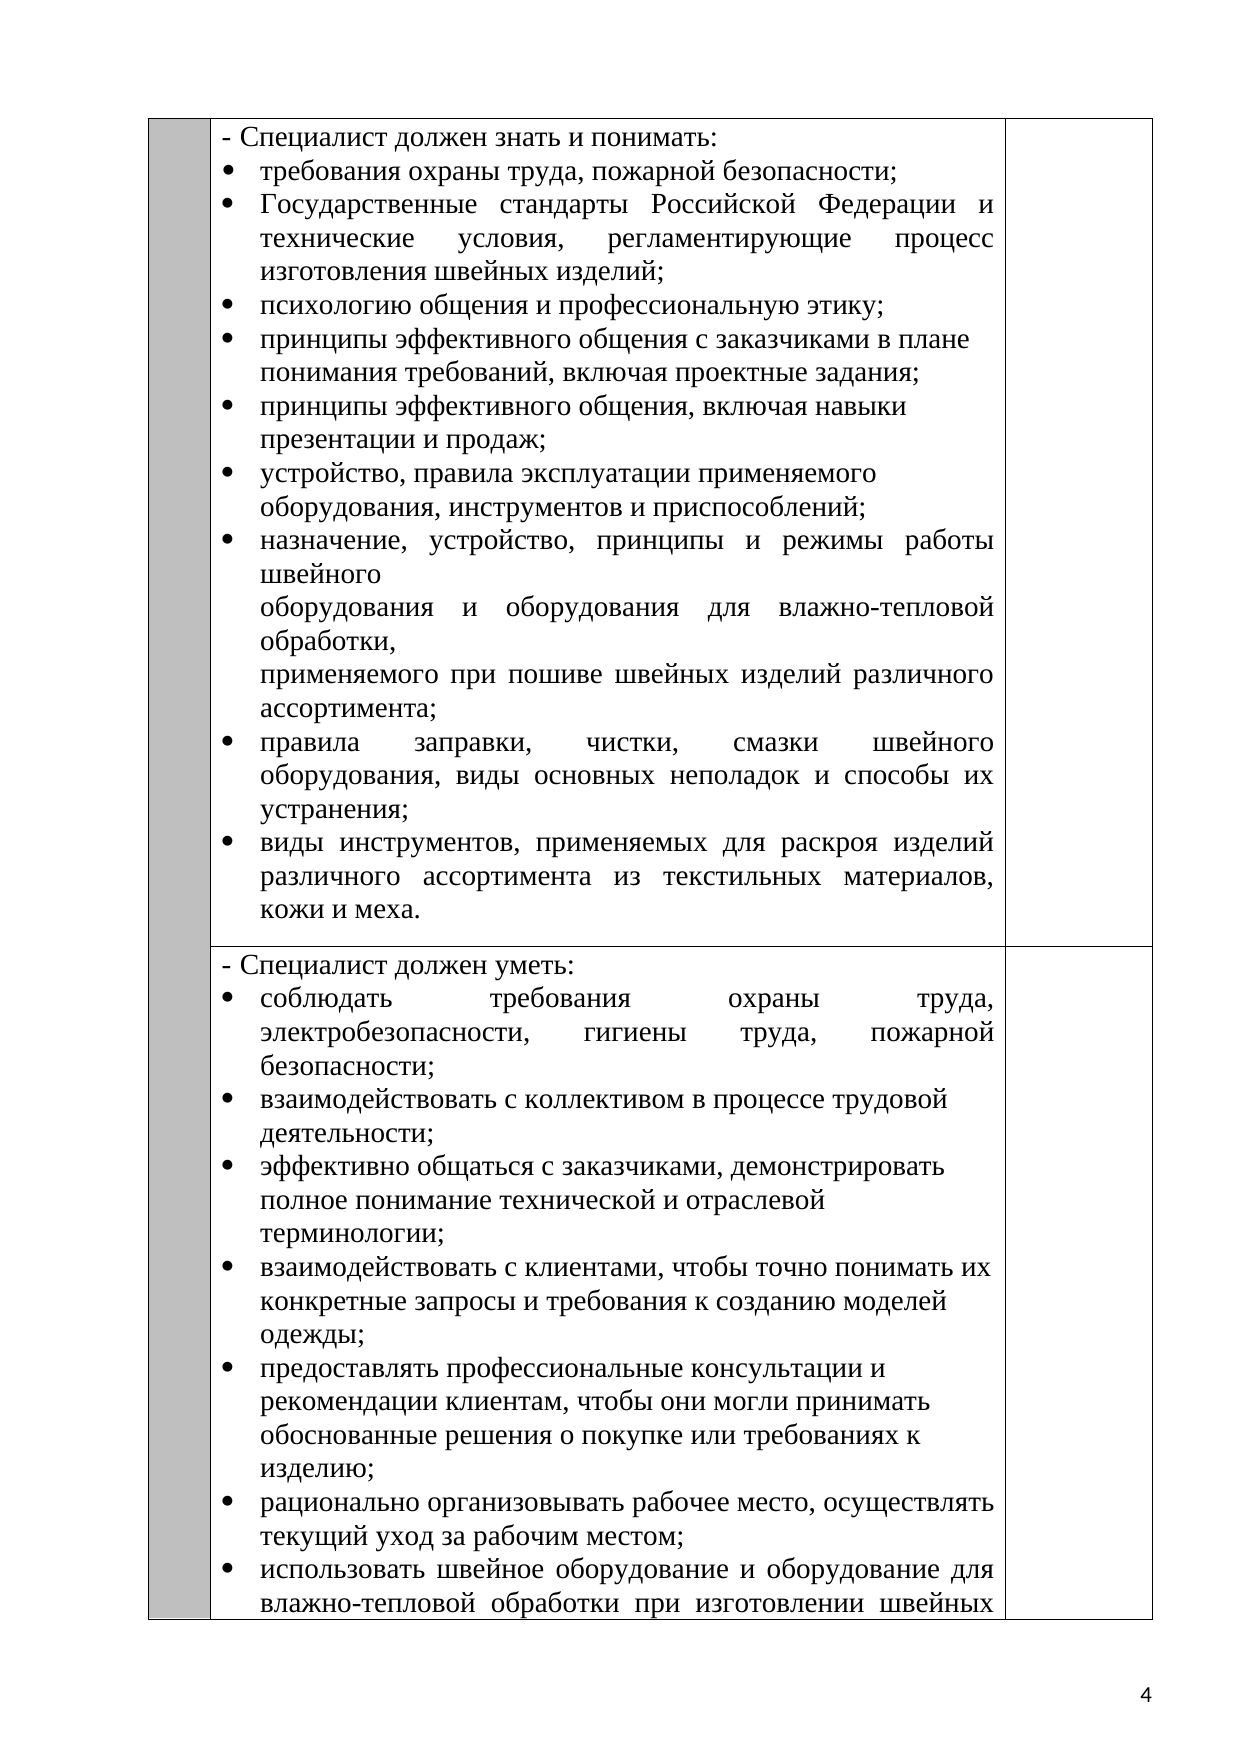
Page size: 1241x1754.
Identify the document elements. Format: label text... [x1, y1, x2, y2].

table_cell [1006, 119, 1152, 946]
table_cell [1006, 947, 1152, 1618]
table_cell - Специалист должен знать и понимать: требования охраны труда, пожарной безопасности; Государственные стандарты Российской Федерации и технические условия, регламентирующие процесс изготовления швейных изделий; психологию общения и профессиональную этику; принципы эффективного общения с заказчиками в плане понимания требований, включая проектные задания; принципы эффективного общения, включая навыки презентации и продаж; устройство, правила эксплуатации применяемого оборудования, инструментов и приспособлений; назначение, устройство, принципы и режимы работы швейного оборудования и оборудования для влажно-тепловой обработки, применяемого при пошиве швейных изделий различного ассортимента; правила заправки, чистки, смазки швейного оборудования, виды основных неполадок и способы их устранения; виды инструментов, применяемых для раскроя изделий различного ассортимента из текстильных материалов, кожи и меха. [211, 119, 1005, 946]
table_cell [211, 947, 1005, 1618]
table_cell 1 [149, 119, 210, 1618]
